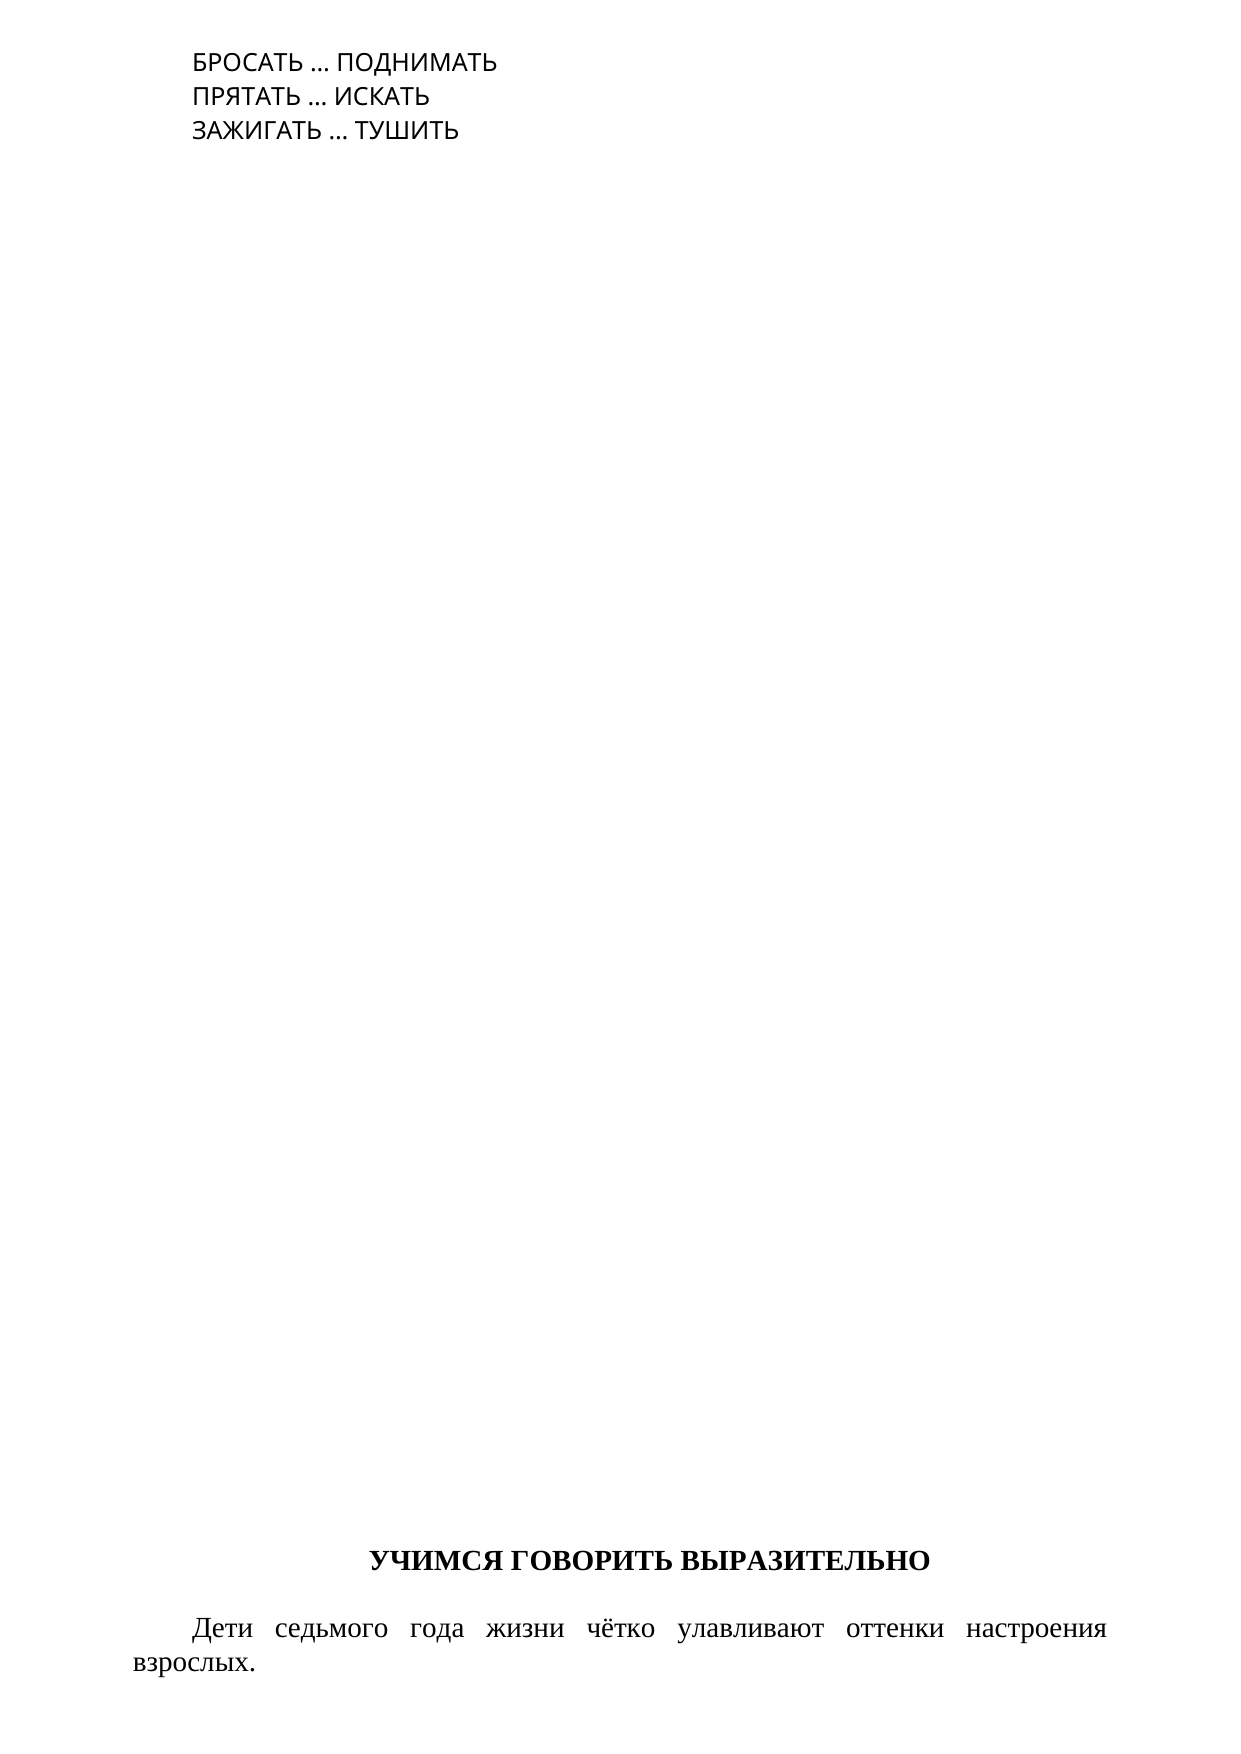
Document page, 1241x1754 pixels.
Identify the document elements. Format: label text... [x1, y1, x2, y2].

list УЧИМСЯ ГОВОРИТЬ ВЫРАЗИТЕЛЬНО [133, 1543, 1108, 1577]
list БРОСАТЬ … ПОДНИМАТЬ [133, 44, 1108, 78]
list ПРЯТАТЬ … ИСКАТЬ [133, 78, 1108, 112]
list ЗАЖИГАТЬ … ТУШИТЬ [133, 112, 1108, 147]
list Дети седьмого года жизни чётко улавливают оттенки настроения взрослых. [133, 1610, 1108, 1677]
